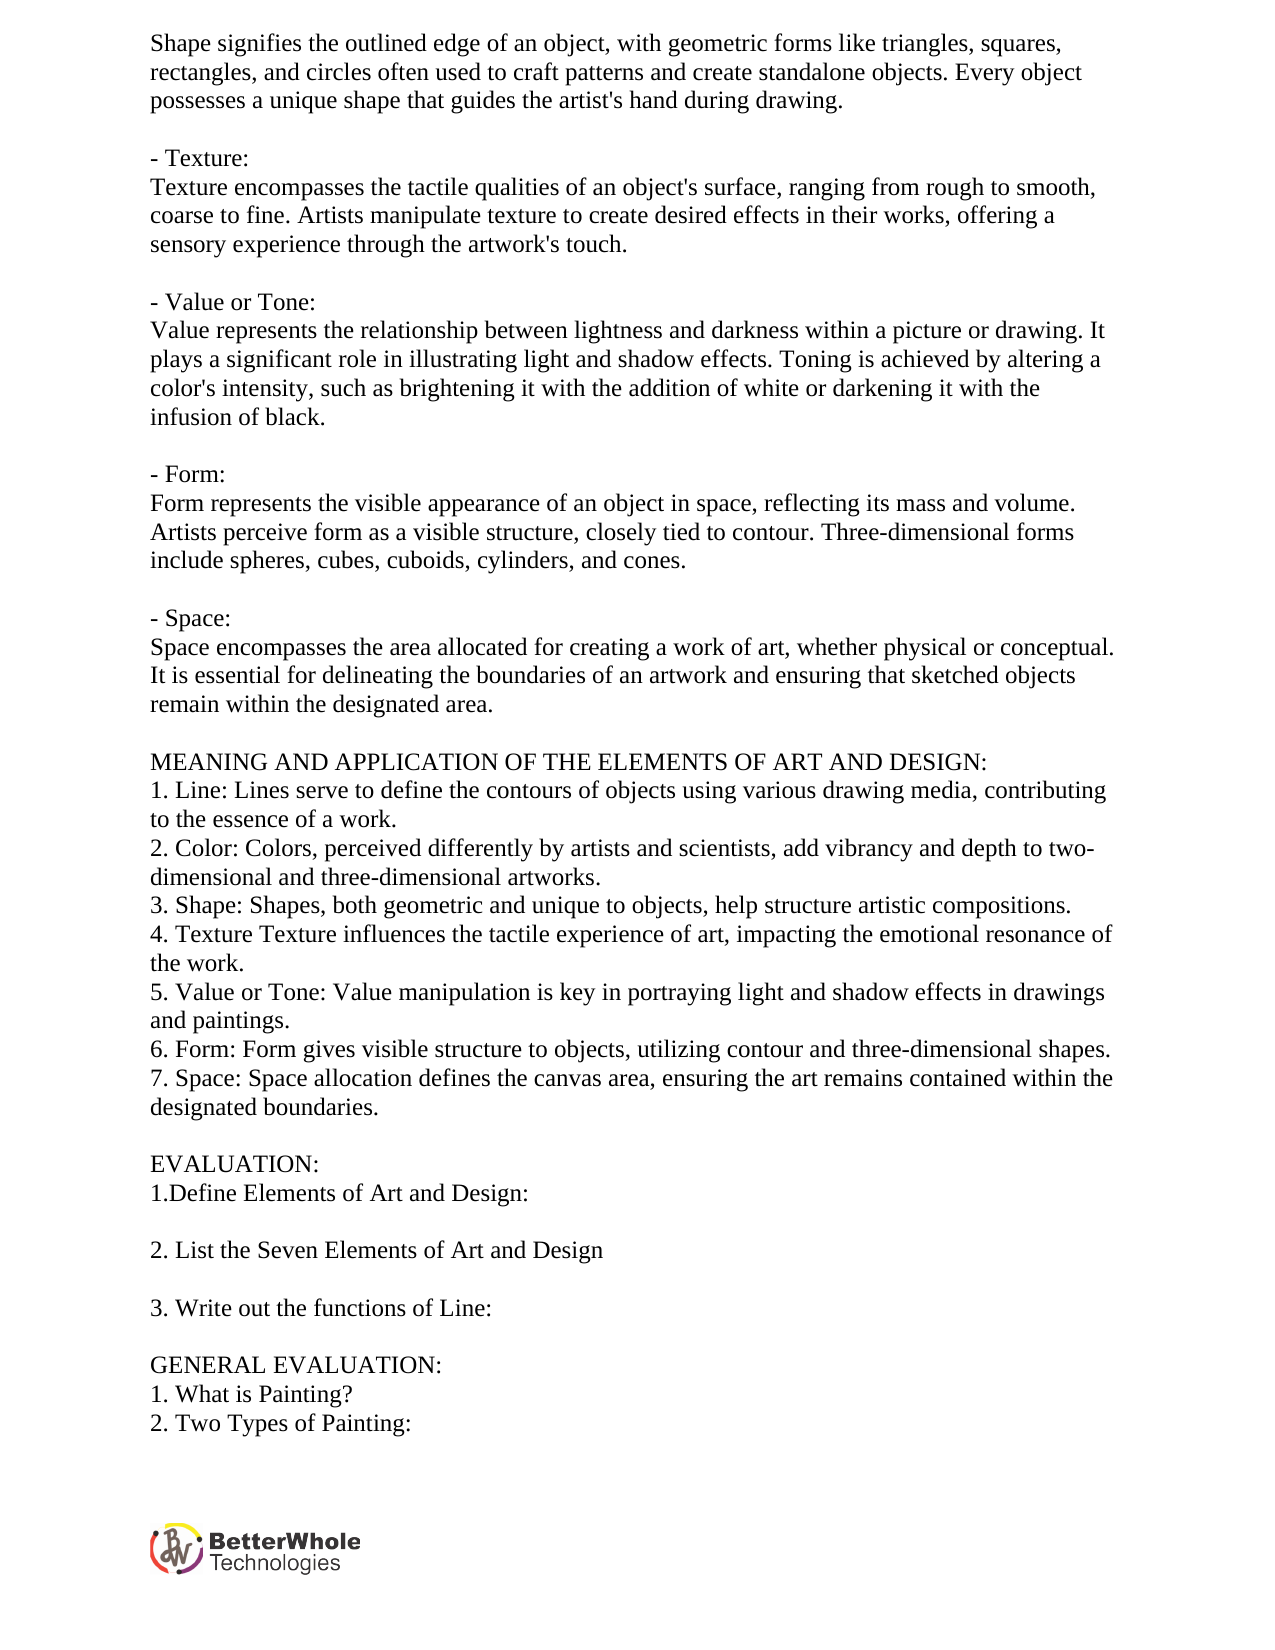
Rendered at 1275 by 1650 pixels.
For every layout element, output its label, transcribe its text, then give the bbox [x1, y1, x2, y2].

text - Form: [150, 459, 1125, 488]
text 3. Shape: Shapes, both geometric and unique to objects, help structure artistic compositions. [150, 891, 1125, 919]
text 2. Two Types of Painting: [150, 1408, 1125, 1437]
text 1. Line: Lines serve to define the contours of objects using various drawing media, contributing to the essence of a work. [150, 776, 1125, 833]
text 7. Space: Space allocation defines the canvas area, ensuring the art remains contained within the designated boundaries. [150, 1063, 1125, 1121]
text Space encompasses the area allocated for creating a work of art, whether physical or conceptual. It is essential for delineating the boundaries of an artwork and ensuring that sketched objects remain within the designated area. [150, 632, 1125, 718]
text GENERAL EVALUATION: [150, 1351, 1125, 1379]
picture [150, 1523, 360, 1575]
text Value represents the relationship between lightness and darkness within a picture or drawing. It plays a significant role in illustrating light and shadow effects. Toning is achieved by altering a color's intensity, such as brightening it with the addition of white or darkening it with the infusion of black. [150, 316, 1125, 431]
text MEANING AND APPLICATION OF THE ELEMENTS OF ART AND DESIGN: [150, 747, 1125, 776]
text Form represents the visible appearance of an object in space, reflecting its mass and volume. Artists perceive form as a visible structure, closely tied to contour. Three-dimensional forms include spheres, cubes, cuboids, cylinders, and cones. [150, 488, 1125, 574]
text EVALUATION: [150, 1149, 1125, 1178]
text 1. What is Painting? [150, 1379, 1125, 1408]
text Texture encompasses the tactile qualities of an object's surface, ranging from rough to smooth, coarse to fine. Artists manipulate texture to create desired effects in their works, offering a sensory experience through the artwork's touch. [150, 172, 1125, 258]
text 4. Texture Texture influences the tactile experience of art, impacting the emotional resonance of the work. [150, 919, 1125, 977]
text 6. Form: Form gives visible structure to objects, utilizing contour and three-dimensional shapes. [150, 1034, 1125, 1063]
text 3. Write out the functions of Line: [150, 1293, 1125, 1322]
text Shape signifies the outlined edge of an object, with geometric forms like triangles, squares, rectangles, and circles often used to craft patterns and create standalone objects. Every object possesses a unique shape that guides the artist's hand during drawing. [150, 28, 1125, 114]
text 1.Define Elements of Art and Design: [150, 1178, 1125, 1207]
text - Texture: [150, 143, 1125, 172]
text 5. Value or Tone: Value manipulation is key in portraying light and shadow effects in drawings and paintings. [150, 977, 1125, 1034]
text - Space: [150, 603, 1125, 632]
text 2. Color: Colors, perceived differently by artists and scientists, add vibrancy and depth to two-dimensional and three-dimensional artworks. [150, 833, 1125, 891]
text - Value or Tone: [150, 287, 1125, 316]
text 2. List the Seven Elements of Art and Design [150, 1236, 1125, 1264]
